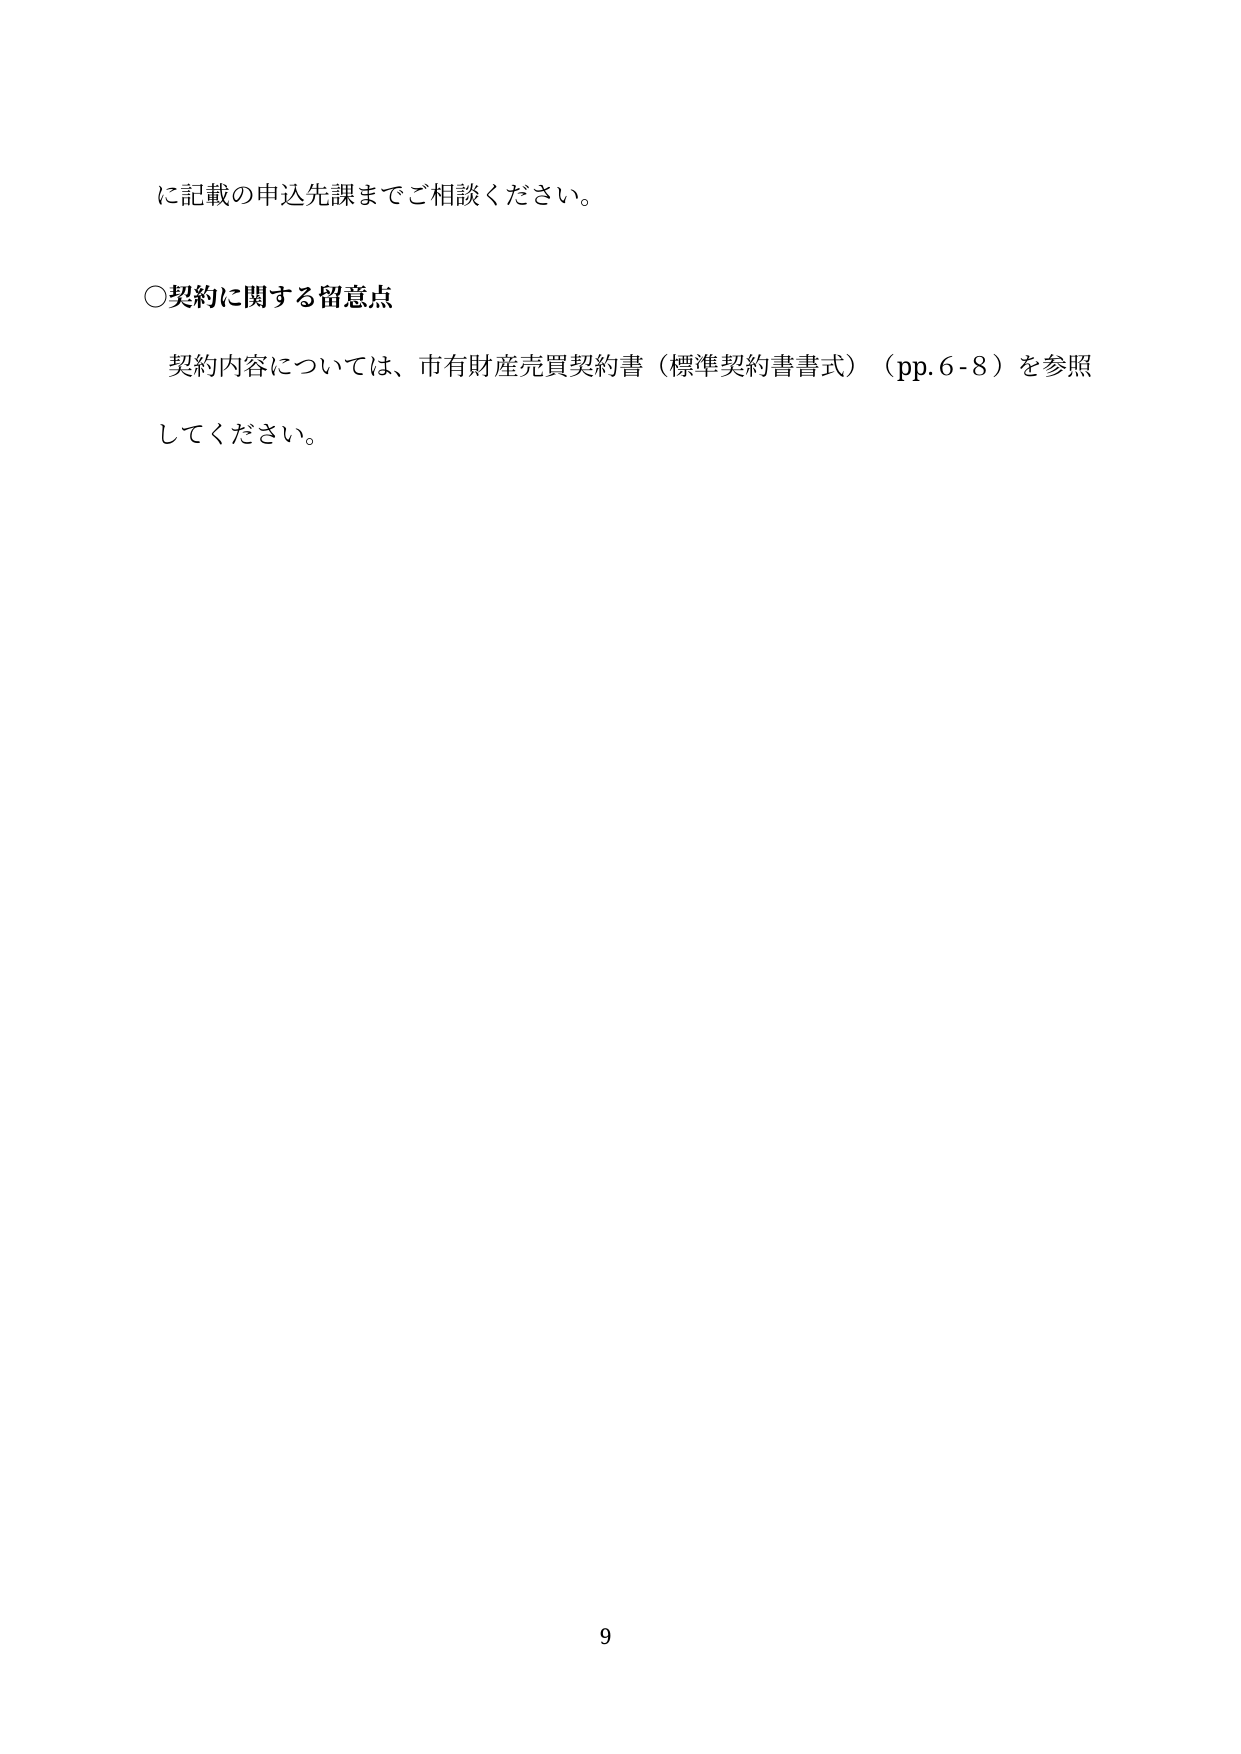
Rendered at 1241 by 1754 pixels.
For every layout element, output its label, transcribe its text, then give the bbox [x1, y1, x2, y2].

text ○契約に関する留意点 [118, 262, 1092, 330]
text 契約内容については、市有財産売買契約書（標準契約書書式）（pp.６-８）を参照してください。 [118, 330, 1092, 467]
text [118, 159, 1092, 228]
